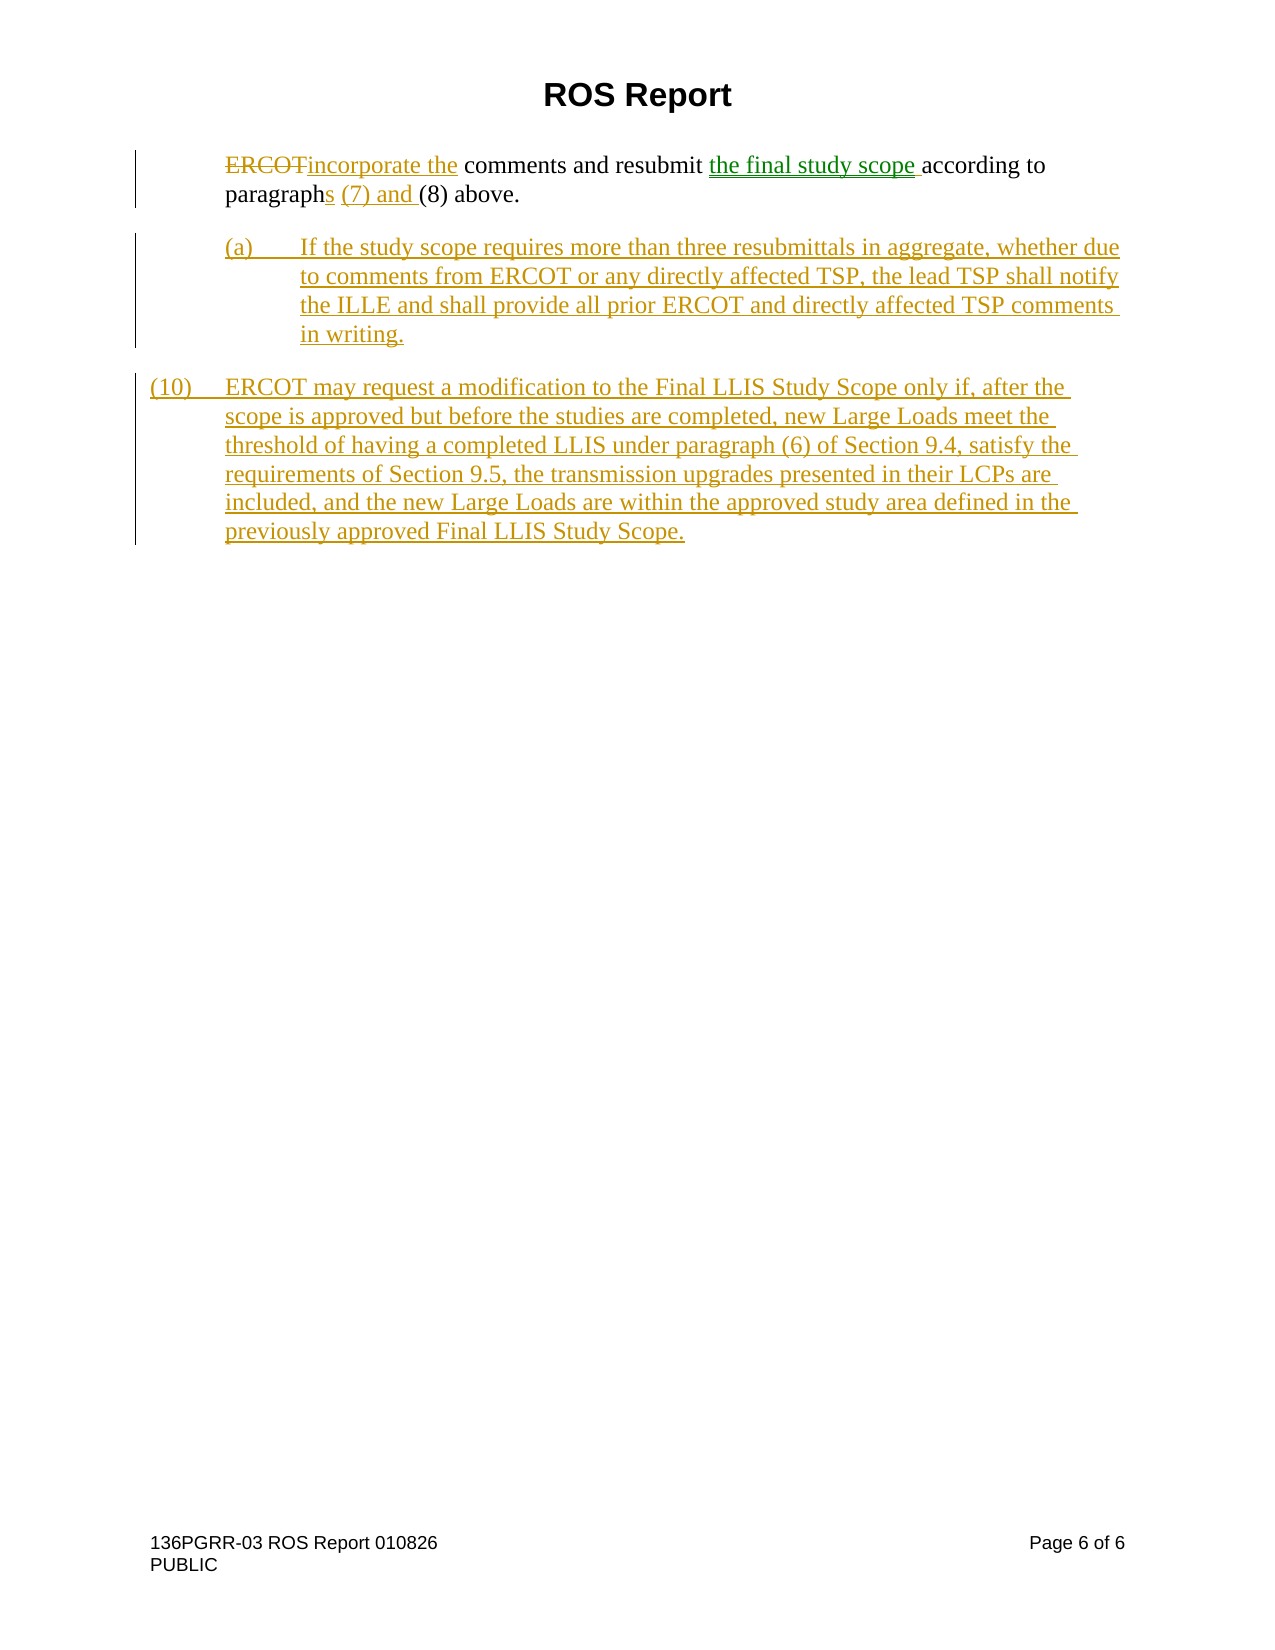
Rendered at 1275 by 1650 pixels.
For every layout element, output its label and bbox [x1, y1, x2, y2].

text [150, 150, 1125, 207]
